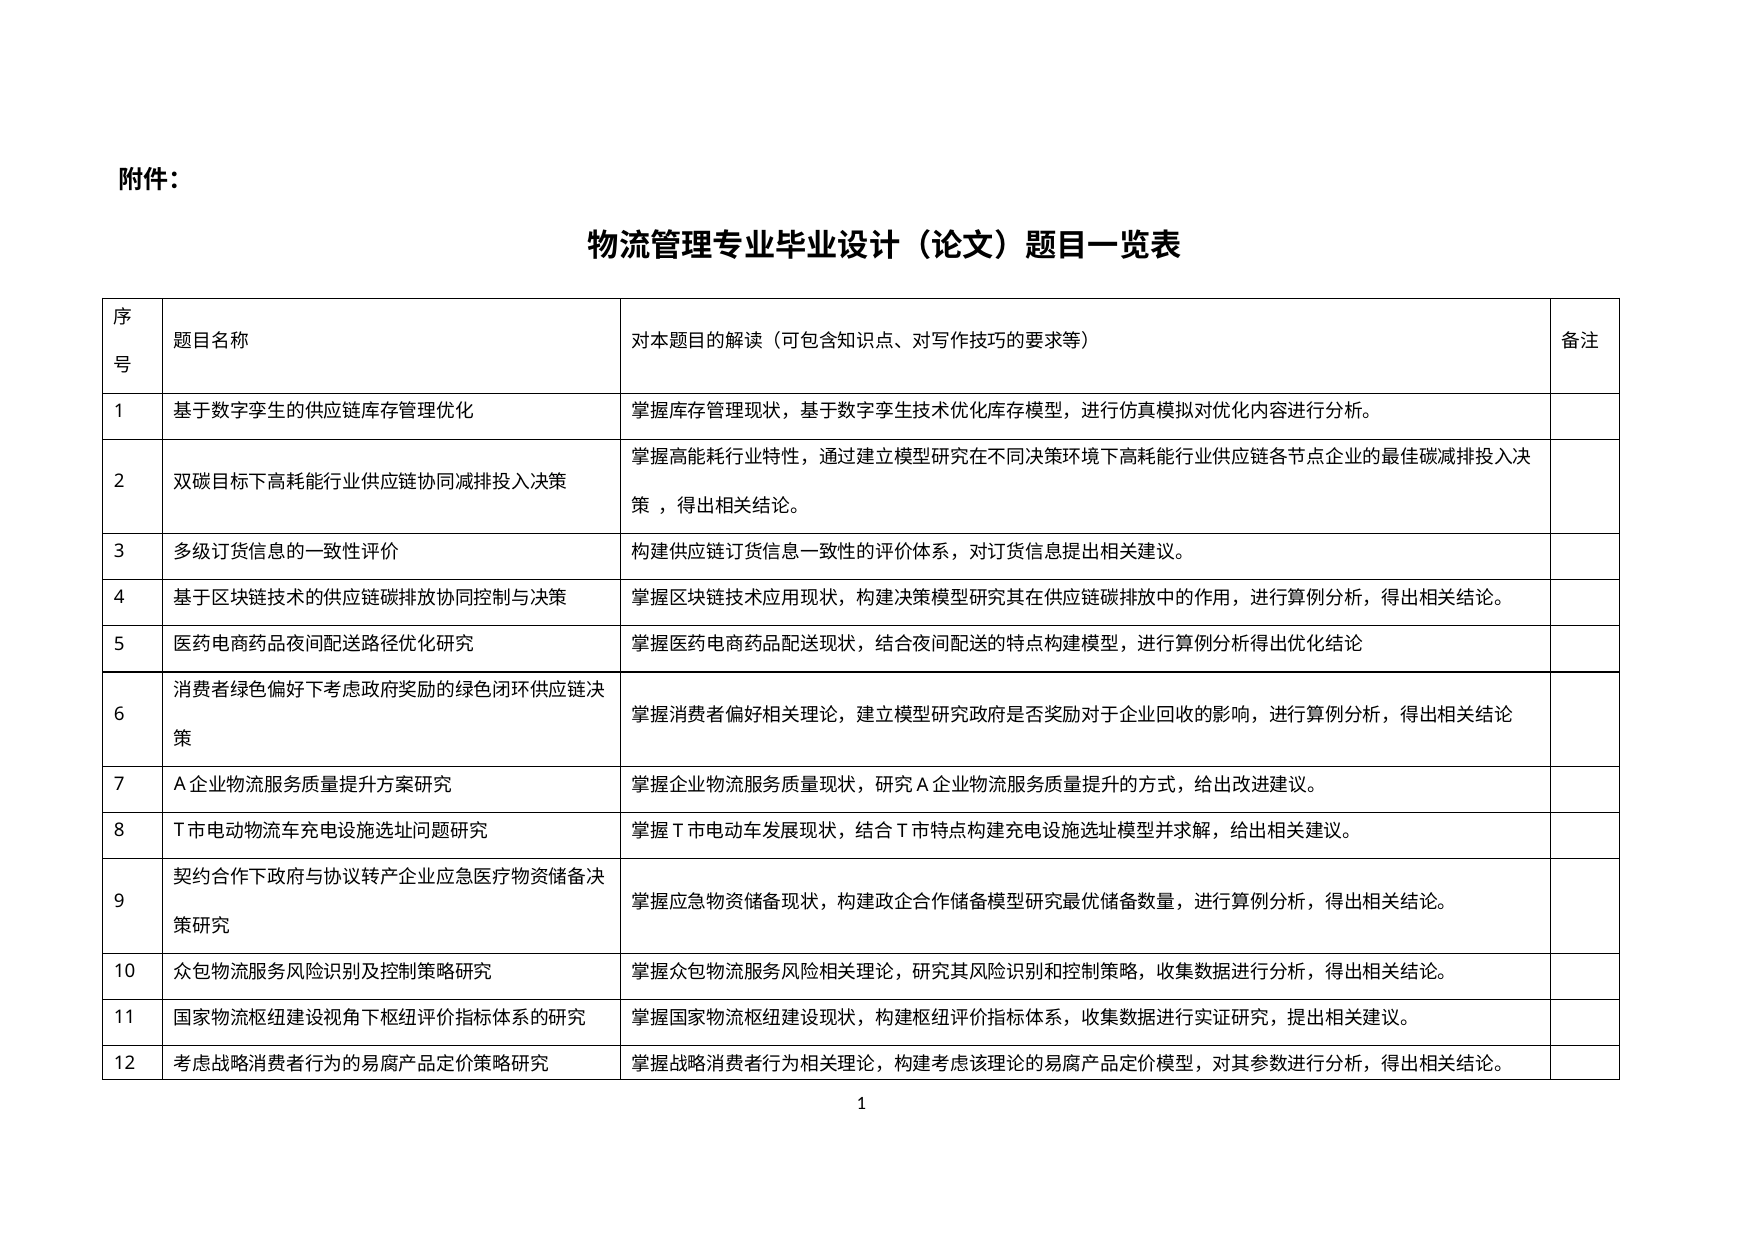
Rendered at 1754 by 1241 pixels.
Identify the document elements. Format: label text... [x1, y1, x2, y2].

table_header 序号 [103, 299, 162, 392]
table_cell 众包物流服务风险识别及控制策略研究 [163, 954, 620, 999]
table_header 备注 [1551, 299, 1619, 392]
table_cell 多级订货信息的一致性评价 [163, 534, 620, 579]
table_cell 3 [103, 534, 162, 579]
table_cell [1551, 580, 1619, 625]
table_cell 掌握库存管理现状，基于数字孪生技术优化库存模型，进行仿真模拟对优化内容进行分析。 [621, 394, 1550, 438]
table_cell T市电动物流车充电设施选址问题研究 [163, 813, 620, 858]
table_cell [1551, 394, 1619, 438]
table_cell [1551, 813, 1619, 858]
table_cell 契约合作下政府与协议转产企业应急医疗物资储备决策研究 [163, 859, 620, 953]
table_cell 掌握国家物流枢纽建设现状，构建枢纽评价指标体系，收集数据进行实证研究，提出相关建议。 [621, 1000, 1550, 1045]
table_cell 掌握应急物资储备现状，构建政企合作储备模型研究最优储备数量，进行算例分析，得出相关结论。 [621, 859, 1550, 953]
text 附件： [118, 145, 1604, 210]
table_cell 12 [103, 1046, 162, 1079]
table_cell 1 [103, 394, 162, 438]
table_cell 掌握T市电动车发展现状，结合T市特点构建充电设施选址模型并求解，给出相关建议。 [621, 813, 1550, 858]
table_cell [1551, 859, 1619, 953]
table_cell 7 [103, 767, 162, 812]
table_header 题目名称 [163, 299, 620, 392]
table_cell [621, 1046, 1550, 1079]
table_cell 掌握区块链技术应用现状，构建决策模型研究其在供应链碳排放中的作用，进行算例分析，得出相关结论。 [621, 580, 1550, 625]
table_cell [1551, 534, 1619, 579]
table_cell 掌握高能耗行业特性，通过建立模型研究在不同决策环境下高耗能行业供应链各节点企业的最佳碳减排投入决策 ，得出相关结论。 [621, 440, 1550, 533]
table_cell A企业物流服务质量提升方案研究 [163, 767, 620, 812]
table_cell [1551, 1000, 1619, 1045]
table_cell 国家物流枢纽建设视角下枢纽评价指标体系的研究 [163, 1000, 620, 1045]
table_cell 构建供应链订货信息一致性的评价体系，对订货信息提出相关建议。 [621, 534, 1550, 579]
table_cell 消费者绿色偏好下考虑政府奖励的绿色闭环供应链决策 [163, 673, 620, 766]
table_cell 6 [103, 673, 162, 766]
table_header 对本题目的解读（可包含知识点、对写作技巧的要求等） [621, 299, 1550, 392]
table_cell 2 [103, 440, 162, 533]
table_cell 掌握众包物流服务风险相关理论，研究其风险识别和控制策略，收集数据进行分析，得出相关结论。 [621, 954, 1550, 999]
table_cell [163, 1046, 620, 1079]
table_cell 8 [103, 813, 162, 858]
table_cell 5 [103, 626, 162, 671]
table_cell [1551, 954, 1619, 999]
text 物流管理专业毕业设计（论文）题目一览表 [118, 210, 1604, 275]
table_cell 双碳目标下高耗能行业供应链协同减排投入决策 [163, 440, 620, 533]
table_cell 基于区块链技术的供应链碳排放协同控制与决策 [163, 580, 620, 625]
table_cell 掌握医药电商药品配送现状，结合夜间配送的特点构建模型，进行算例分析得出优化结论 [621, 626, 1550, 671]
table_cell 10 [103, 954, 162, 999]
table_cell 掌握企业物流服务质量现状，研究A企业物流服务质量提升的方式，给出改进建议。 [621, 767, 1550, 812]
table_cell 11 [103, 1000, 162, 1045]
table_cell [1551, 626, 1619, 671]
table_cell [1551, 440, 1619, 533]
table_cell [1551, 673, 1619, 766]
table_cell 医药电商药品夜间配送路径优化研究 [163, 626, 620, 671]
table_cell [1551, 767, 1619, 812]
table_cell 9 [103, 859, 162, 953]
table_cell 4 [103, 580, 162, 625]
table_cell 掌握消费者偏好相关理论，建立模型研究政府是否奖励对于企业回收的影响，进行算例分析，得出相关结论 [621, 673, 1550, 766]
table_cell [1551, 1046, 1619, 1079]
table_cell 基于数字孪生的供应链库存管理优化 [163, 394, 620, 438]
